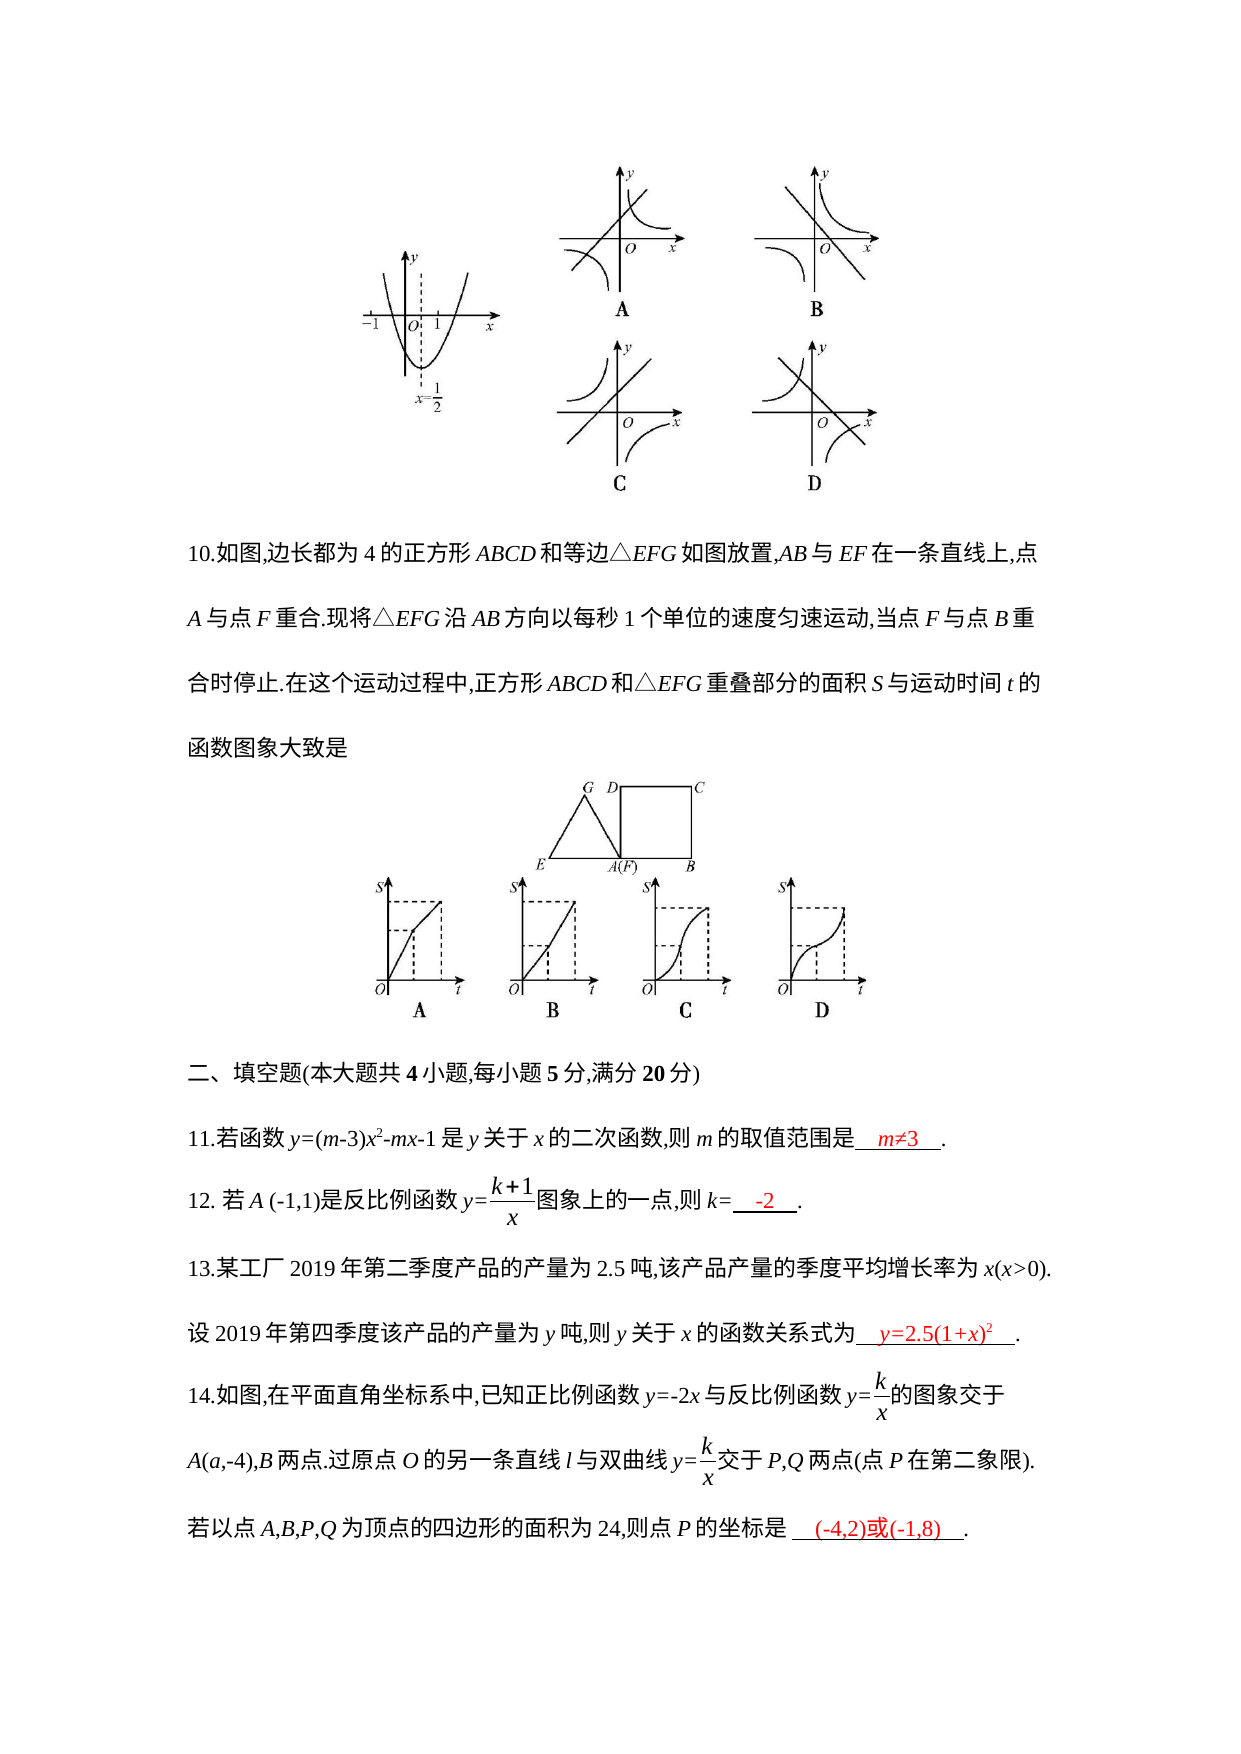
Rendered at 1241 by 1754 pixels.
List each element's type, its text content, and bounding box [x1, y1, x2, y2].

picture [535, 779, 705, 876]
text 11.若函数y=(m-3)x2-mx-1是y关于x的二次函数,则m的取值范围是 m≠3 . [187, 1104, 1053, 1169]
text 13.某工厂2019年第二季度产品的产量为2.5吨,该产品产量的季度平均增长率为x(x>0).设2019年第四季度该产品的产量为y吨,则y关于x的函数关系式为 y=2.5(1+x)2 . [187, 1234, 1053, 1364]
text 12. 若A (-1,1)是反比例函数y=图象上的一点,则k= -2 . [187, 1169, 1053, 1234]
picture [374, 877, 867, 1023]
picture [361, 162, 879, 496]
text 10.如图,边长都为4的正方形ABCD和等边△EFG如图放置,AB与EF在一条直线上,点A与点F重合.现将△EFG沿AB方向以每秒1个单位的速度匀速运动,当点F与点B重合时停止.在这个运动过程中,正方形ABCD和△EFG重叠部分的面积S与运动时间t的函数图象大致是 [187, 519, 1053, 779]
text 二、填空题(本大题共4小题,每小题5分,满分20分) [187, 1039, 1053, 1104]
text 14.如图,在平面直角坐标系中,已知正比例函数y=-2x与反比例函数y=的图象交于A(a,-4),B两点.过原点O的另一条直线l与双曲线y=交于P,Q两点(点P在第二象限).若以点A,B,P,Q为顶点的四边形的面积为24,则点P的坐标是 (-4,2)或(-1,8) . [187, 1364, 1053, 1559]
